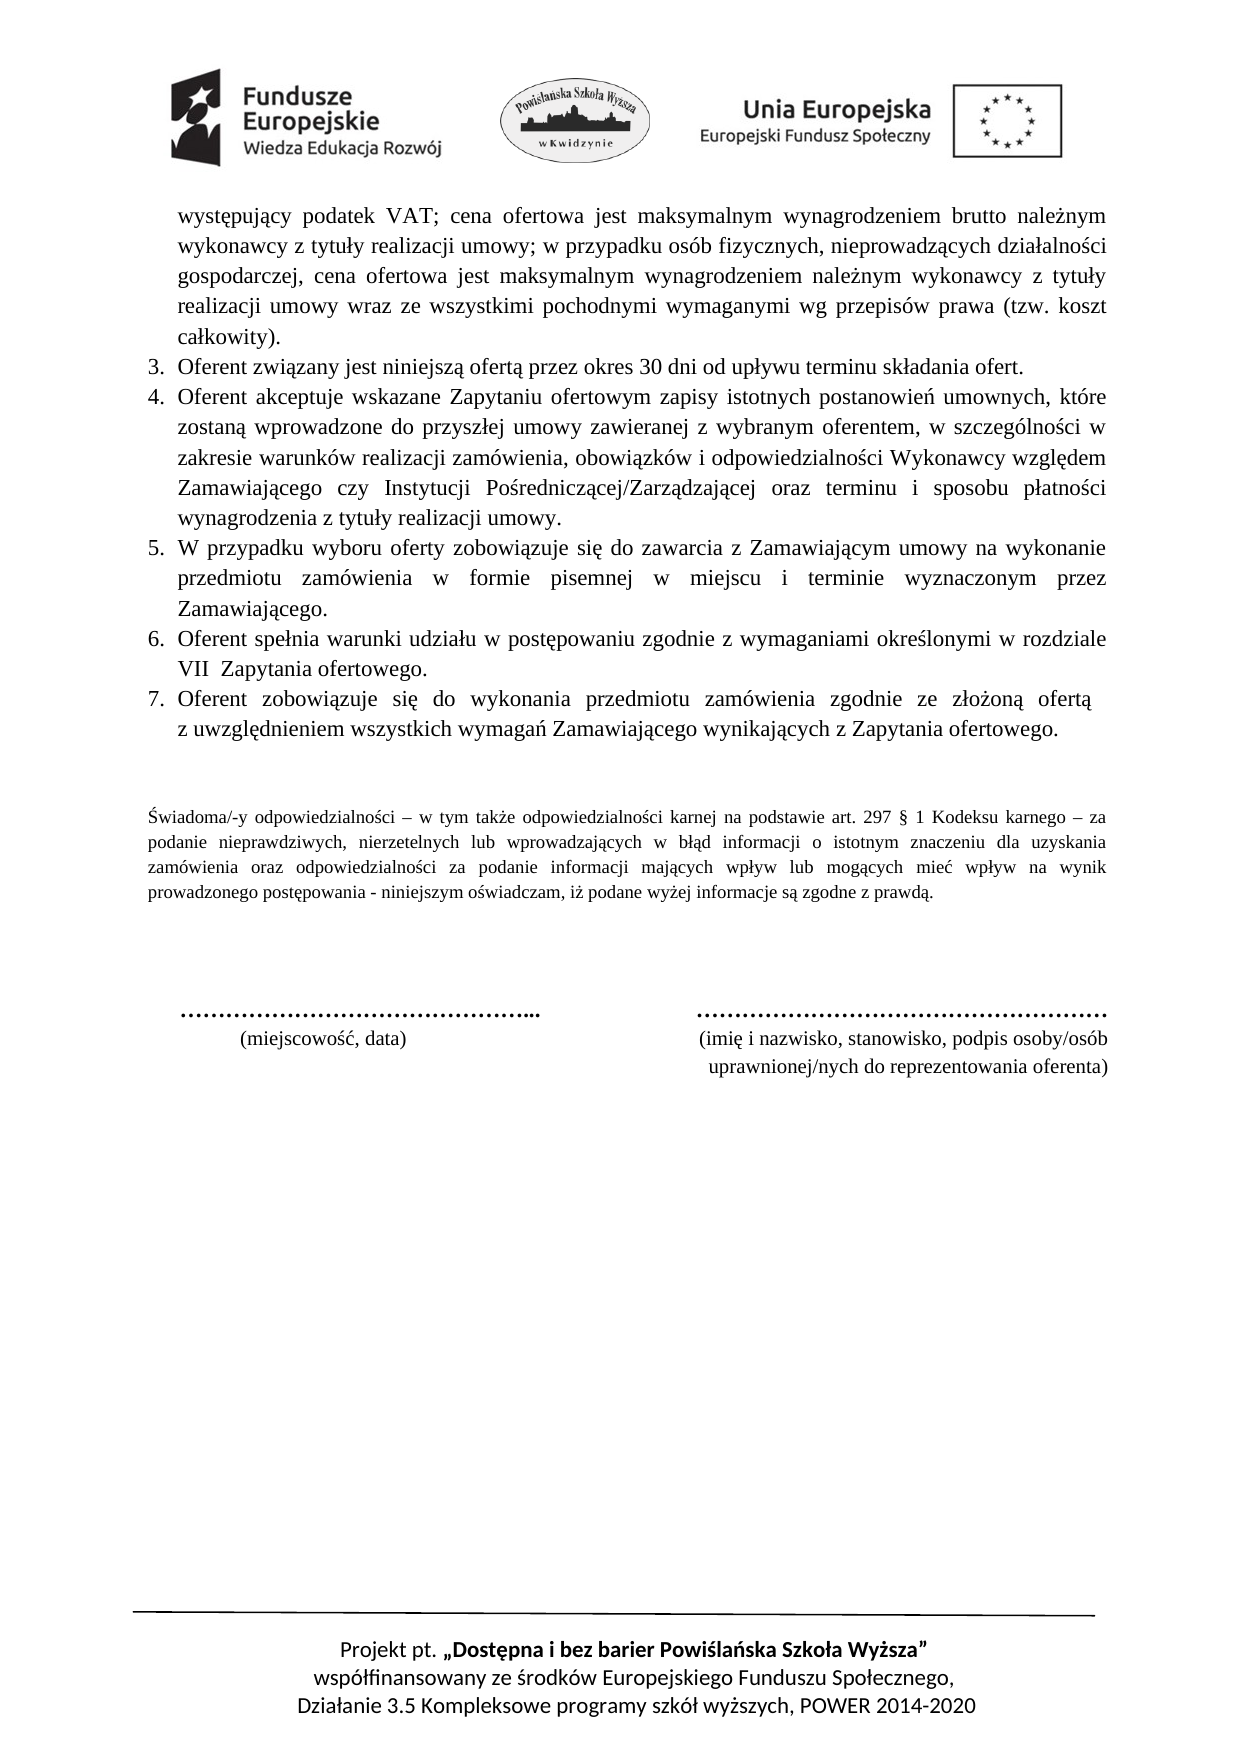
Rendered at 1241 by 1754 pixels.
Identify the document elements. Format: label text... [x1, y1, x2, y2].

list Oferent spełnia warunki udziału w postępowaniu zgodnie z wymaganiami określonymi w rozdziale VII Zapytania ofertowego. [148, 625, 1108, 681]
list Oferent akceptuje wskazane Zapytaniu ofertowym zapisy istotnych postanowień umownych, które zostaną wprowadzone do przyszłej umowy zawieranej z wybranym oferentem, w szczególności w zakresie warunków realizacji zamówienia, obowiązków i odpowiedzialności Wykonawcy względem Zamawiającego czy Instytucji Pośredniczącej/Zarządzającej oraz terminu i sposobu płatności wynagrodzenia z tytuły realizacji umowy. [148, 383, 1108, 530]
list Oferent związany jest niniejszą ofertą przez okres 30 dni od upływu terminu składania ofert. [148, 353, 1108, 379]
list W przypadku wyboru oferty zobowiązuje się do zawarcia z Zamawiającym umowy na wykonanie przedmiotu zamówienia w formie pisemnej w miejscu i terminie wyznaczonym przez Zamawiającego. [148, 534, 1108, 621]
picture [147, 44, 1092, 189]
text ………………………………………... ……………………………………………… [148, 996, 1108, 1022]
list Oferent zobowiązuje się do wykonania przedmiotu zamówienia zgodnie ze złożoną ofertą z uwzględnieniem wszystkich wymagań Zamawiającego wynikających z Zapytania ofertowego. [148, 685, 1108, 742]
text Świadoma/-y odpowiedzialności – w tym także odpowiedzialności karnej na podstawie art. 297 § 1 Kodeksu karnego – za podanie nieprawdziwych, nierzetelnych lub wprowadzających w błąd informacji o istotnym znaczeniu dla uzyskania zamówienia oraz odpowiedzialności za podanie informacji mających wpływ lub mogących mieć wpływ na wynik prowadzonego postępowania - niniejszym oświadczam, iż podane wyżej informacje są zgodne z prawdą. [148, 806, 1108, 902]
text (miejscowość, data) (imię i nazwisko, stanowisko, podpis osoby/osób uprawnionej/nych do reprezentowania oferenta) [148, 1026, 1108, 1079]
